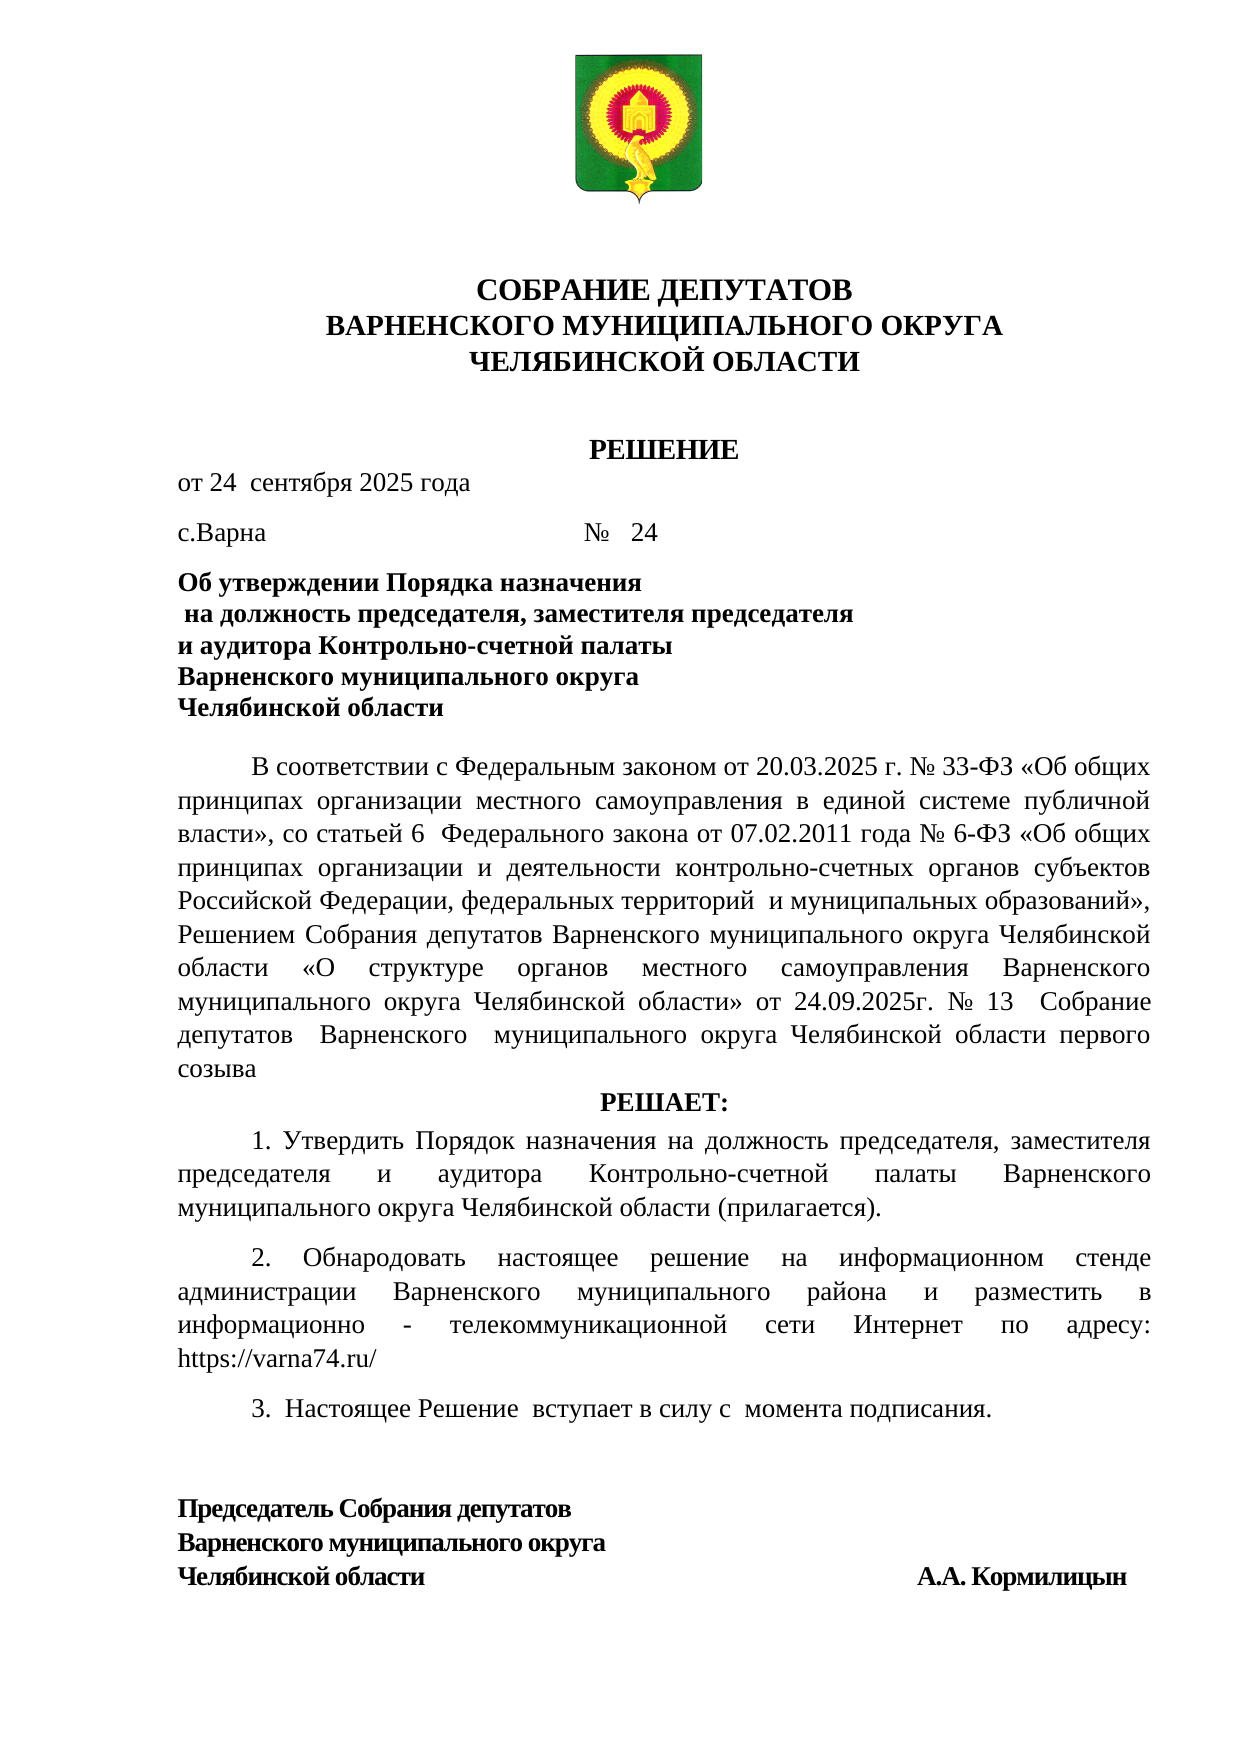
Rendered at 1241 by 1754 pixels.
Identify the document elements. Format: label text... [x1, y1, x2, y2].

text и аудитора Контрольно-счетной палаты [177, 629, 1152, 660]
text Председатель Собрания депутатов [177, 1492, 1152, 1524]
text РЕШАЕТ: [177, 1086, 1152, 1117]
text Челябинской области [177, 691, 1152, 722]
text Варненского муниципального округа [177, 660, 1152, 691]
text Варненского муниципального округа [177, 1526, 1152, 1557]
picture [575, 53, 703, 204]
text Об утверждении Порядка назначения [177, 566, 1152, 598]
subtitle СОБРАНИЕ ДЕПУТАТОВ [177, 272, 1152, 308]
subtitle РЕШЕНИЕ [177, 430, 1152, 466]
text ЧЕЛЯБИНСКОЙ ОБЛАСТИ [177, 344, 1152, 377]
text 3. Настоящее Решение вступает в силу с момента подписания. [177, 1392, 1152, 1423]
text с.Варна № 24 [177, 516, 1152, 547]
text на должность председателя, заместителя председателя [177, 598, 1152, 629]
text Челябинской области А.А. Кормилицын [177, 1559, 1152, 1591]
text В соответствии с Федеральным законом от 20.03.2025 г. № 33-ФЗ «Об общих принципах организации местного самоуправления в единой системе публичной власти», со статьей 6 Федерального закона от 07.02.2011 года № 6-ФЗ «Об общих принципах организации и деятельности контрольно-счетных органов субъектов Российской Федерации, федеральных территорий и муниципальных образований», Решением Собрания депутатов Варненского муниципального округа Челябинской области «О структуре органов местного самоуправления Варненского муниципального округа Челябинской области» от 24.09.2025г. № 13 Собрание депутатов Варненского муниципального округа Челябинской области первого созыва [177, 750, 1152, 1083]
text 1. Утвердить Порядок назначения на должность председателя, заместителя председателя и аудитора Контрольно-счетной палаты Варненского муниципального округа Челябинской области (прилагается). [177, 1124, 1152, 1222]
text 2. Обнародовать настоящее решение на информационном стенде администрации Варненского муниципального района и разместить в информационно - телекоммуникационной сети Интернет по адресу: https://varna74.ru/ [177, 1241, 1152, 1373]
text от 24 сентября 2025 года [177, 466, 1152, 497]
text ВАРНЕНСКОГО МУНИЦИПАЛЬНОГО ОКРУГА [177, 308, 1152, 341]
